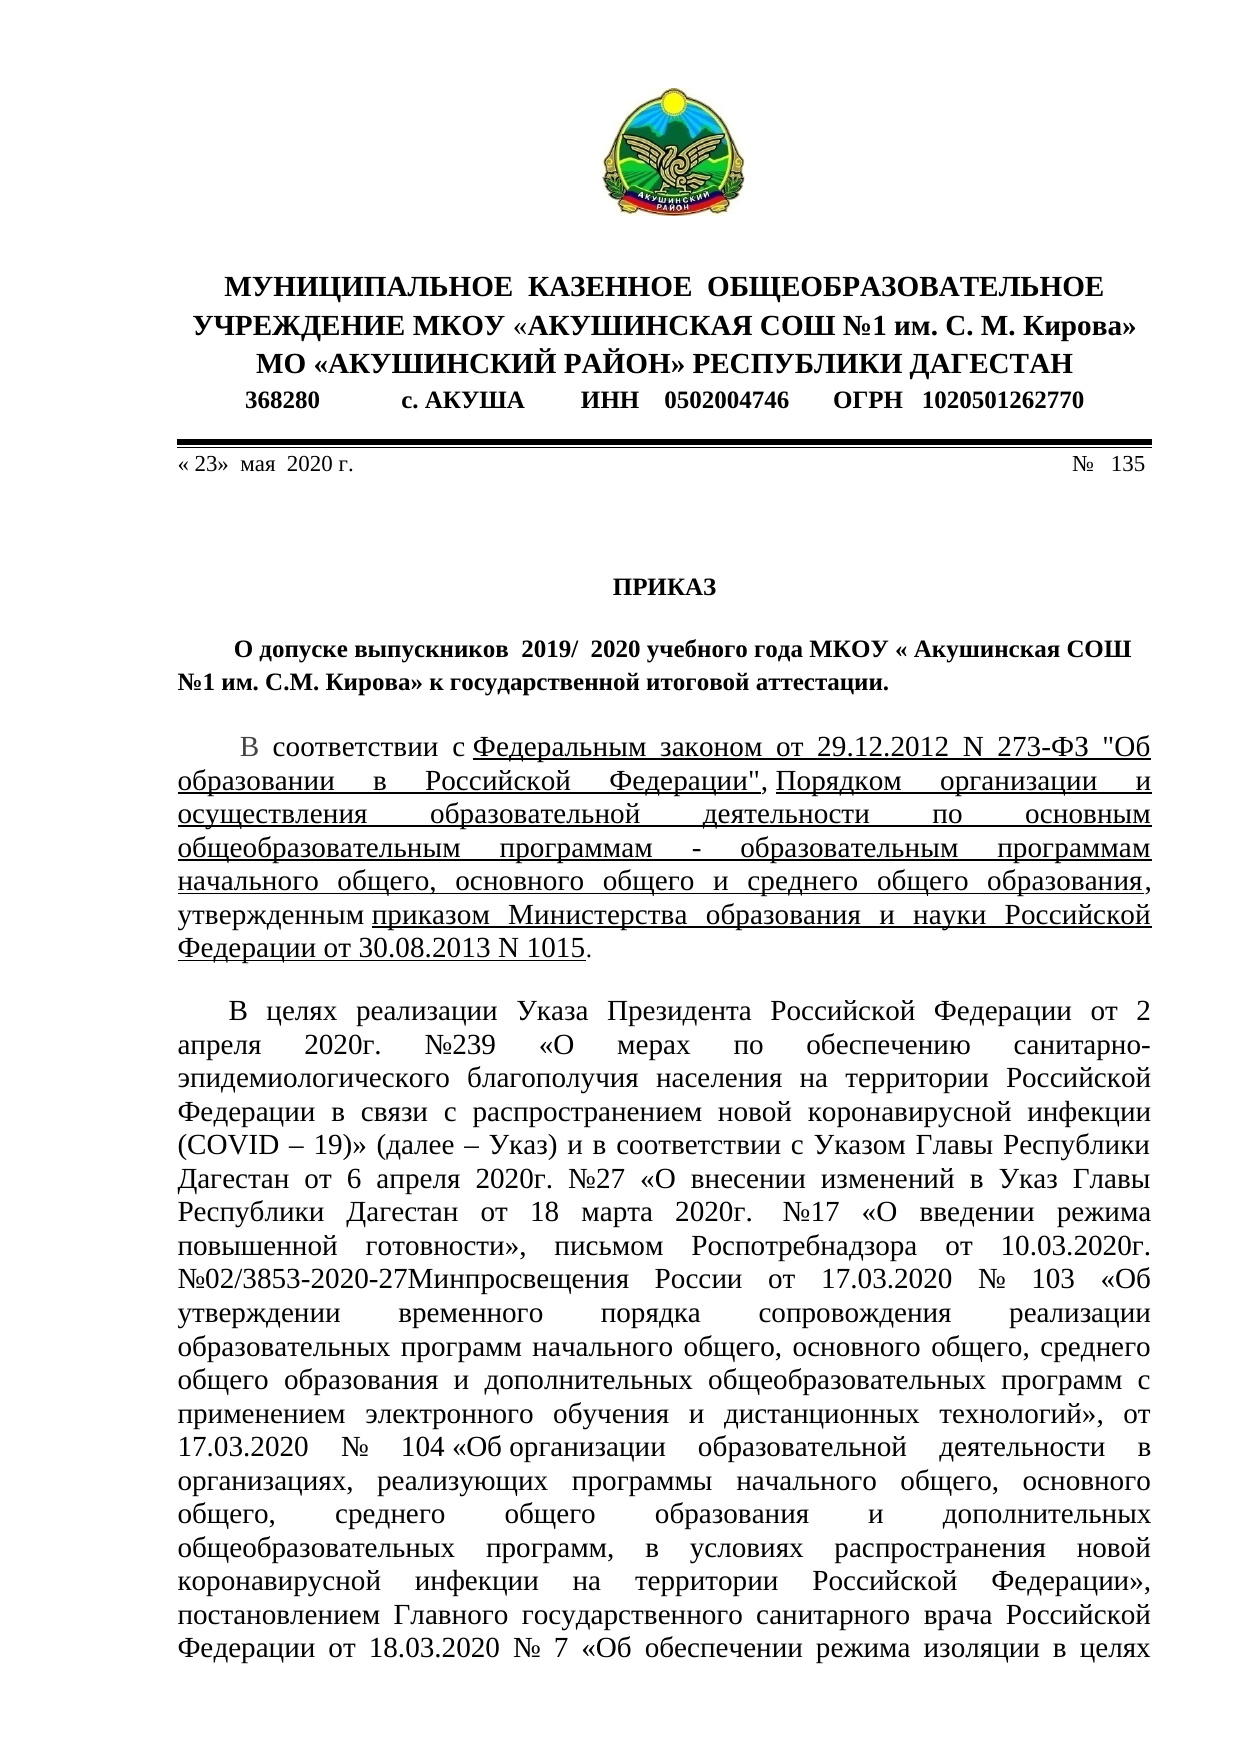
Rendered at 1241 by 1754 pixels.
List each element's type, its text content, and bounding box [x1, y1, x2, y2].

subtitle МУНИЦИПАЛЬНОЕ КАЗЕННОЕ ОБЩЕОБРАЗОВАТЕЛЬНОЕ УЧРЕЖДЕНИЕ МКОУ «АКУШИНСКАЯ СОШ №1 им. С. М. Кирова» МО «АКУШИНСКИЙ РАЙОН» РЕСПУБЛИКИ ДАГЕСТАН [177, 269, 1152, 380]
text В соответствии с Федеральным законом от 29.12.2012 N 273-ФЗ "Об образовании в Российской Федерации", Порядком организации и осуществления образовательной деятельности по основным общеобразовательным программам - образовательным программам начального общего, основного общего и среднего общего образования, утвержденным приказом Министерства образования и науки Российской Федерации от 30.08.2013 N 1015. [177, 860, 1152, 964]
picture [602, 88, 745, 216]
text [177, 993, 1152, 1664]
text 368280 с. АКУША ИНН 0502004746 ОГРН 1020501262770 [177, 385, 1152, 414]
text В соответствии с Федеральным законом от 29.12.2012 N 273-ФЗ "Об образовании в Российской Федерации", Порядком организации и осуществления образовательной деятельности по основным общеобразовательным программам - образовательным программам начального общего, основного общего и среднего общего образования, утвержденным приказом Министерства образования и науки Российской Федерации от 30.08.2013 N 1015. [177, 729, 1152, 825]
text В соответствии с Федеральным законом от 29.12.2012 N 273-ФЗ "Об образовании в Российской Федерации", Порядком организации и осуществления образовательной деятельности по основным общеобразовательным программам - образовательным программам начального общего, основного общего и среднего общего образования, утвержденным приказом Министерства образования и науки Российской Федерации от 30.08.2013 N 1015. [177, 826, 1152, 859]
text О допуске выпускников 2019/ 2020 учебного года МКОУ « Акушинская СОШ №1 им. С.М. Кирова» к государственной итоговой аттестации. [177, 634, 1152, 696]
text « 23» мая 2020 г. № 135 [177, 448, 1152, 477]
text ПРИКАЗ [177, 572, 1152, 601]
